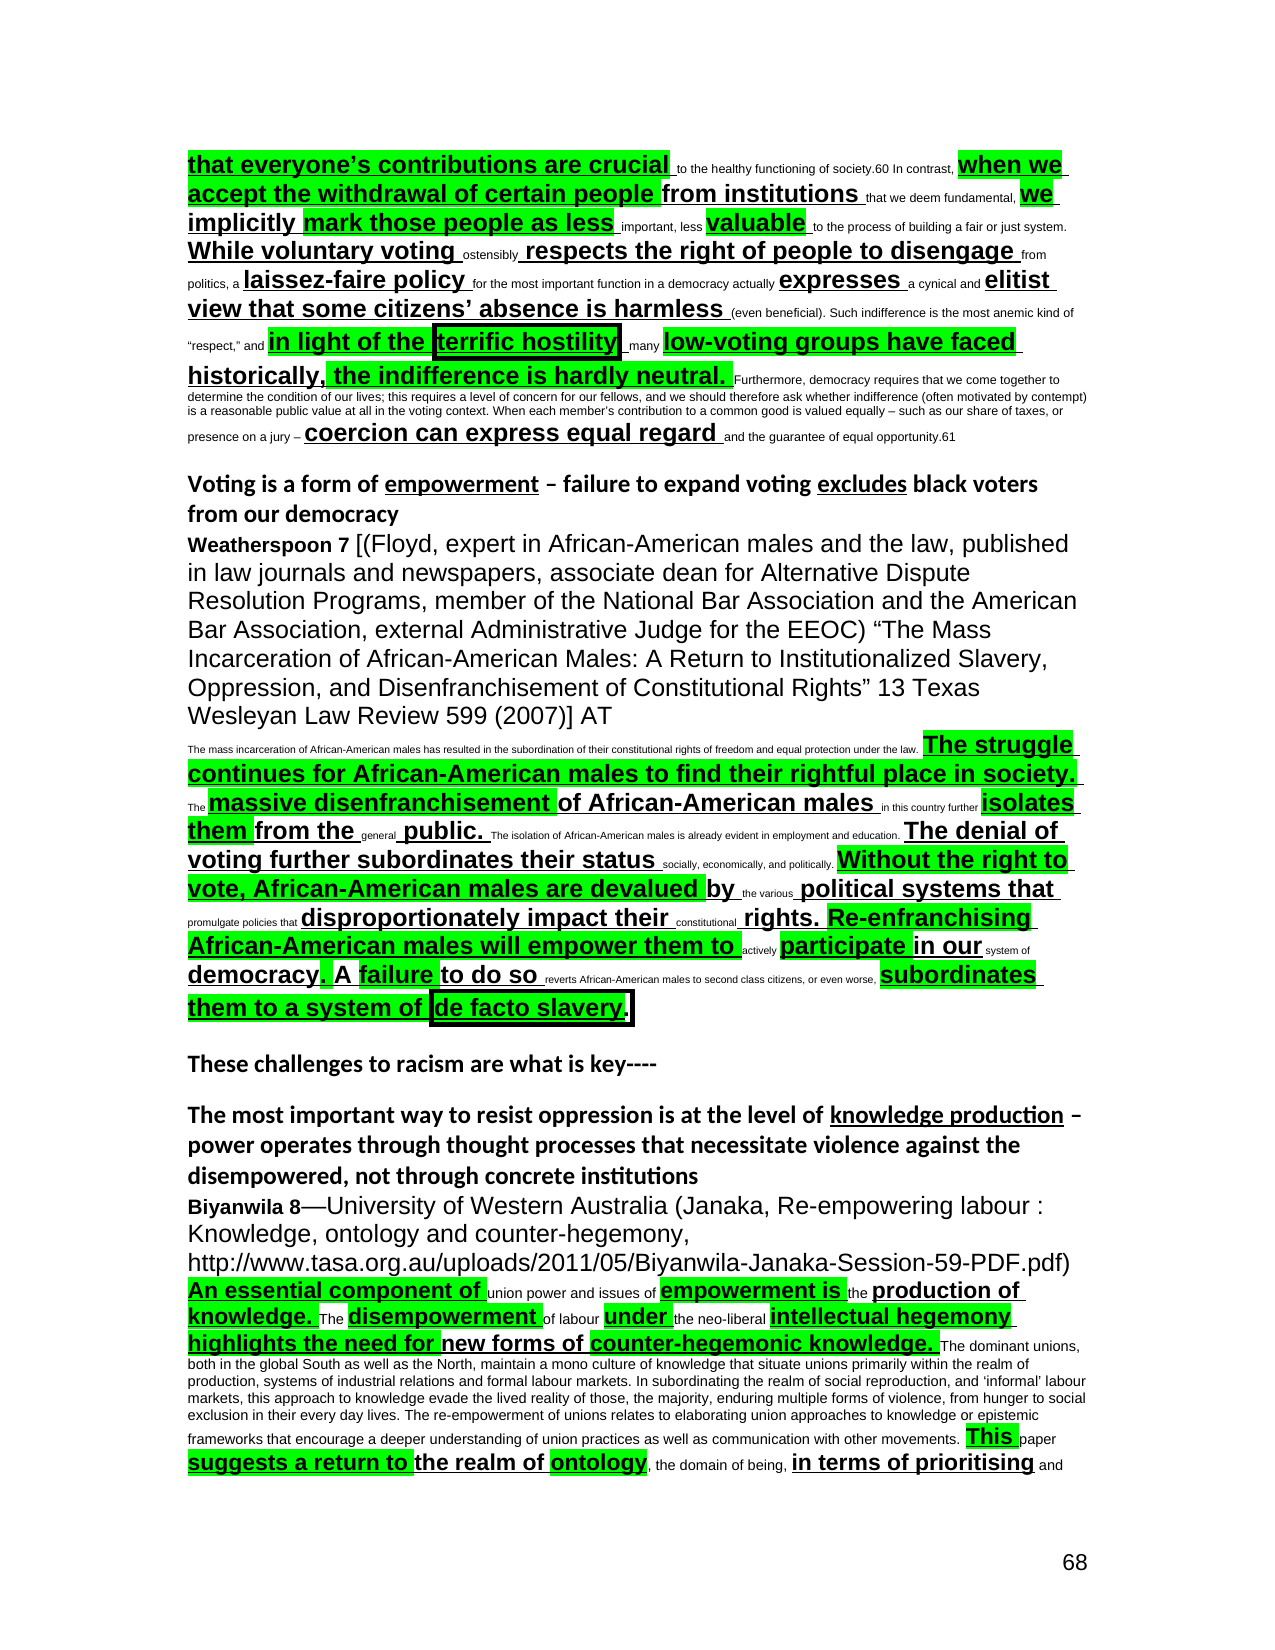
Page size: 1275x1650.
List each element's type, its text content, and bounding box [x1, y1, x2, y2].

text Weatherspoon 7 [(Floyd, expert in African-American males and the law, published in law journals and newspapers, associate dean for Alternative Dispute Resolution Programs, member of the National Bar Association and the American Bar Association, external Administrative Judge for the EEOC) “The Mass Incarceration of African-American Males: A Return to Institutionalized Slavery, Oppression, and Disenfranchisement of Constitutional Rights” 13 Texas Wesleyan Law Review 599 (2007)] AT [187, 529, 1087, 730]
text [187, 150, 1087, 447]
subtitle Voting is a form of empowerment – failure to expand voting excludes black voters from our democracy [187, 468, 1087, 529]
subtitle The most important way to resist oppression is at the level of knowledge production – power operates through thought processes that necessitate violence against the disempowered, not through concrete institutions [187, 1099, 1087, 1191]
text The mass incarceration of African-American males has resulted in the subordination of their constitutional rights of freedom and equal protection under the law. The struggle continues for African-American males to find their rightful place in society. The massive disenfranchisement of African-American males in this country further isolates them from the general public. The isolation of African-American males is already evident in employment and education. The denial of voting further subordinates their status socially, economically, and politically. Without the right to vote, African-American males are devalued by the various political systems that promulgate policies that disproportionately impact their constitutional rights. Re-enfranchising African-American males will empower them to actively participate in our system of democracy. A failure to do so reverts African-American males to second class citizens, or even worse, subordinates them to a system of de facto slavery. [187, 730, 1087, 1027]
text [187, 1277, 1087, 1476]
text Biyanwila 8—University of Western Australia (Janaka, Re-empowering labour : Knowledge, ontology and counter-hegemony, http://www.tasa.org.au/uploads/2011/05/Biyanwila-Janaka-Session-59-PDF.pdf) [187, 1191, 1087, 1277]
subtitle These challenges to racism are what is key---- [187, 1048, 1087, 1078]
